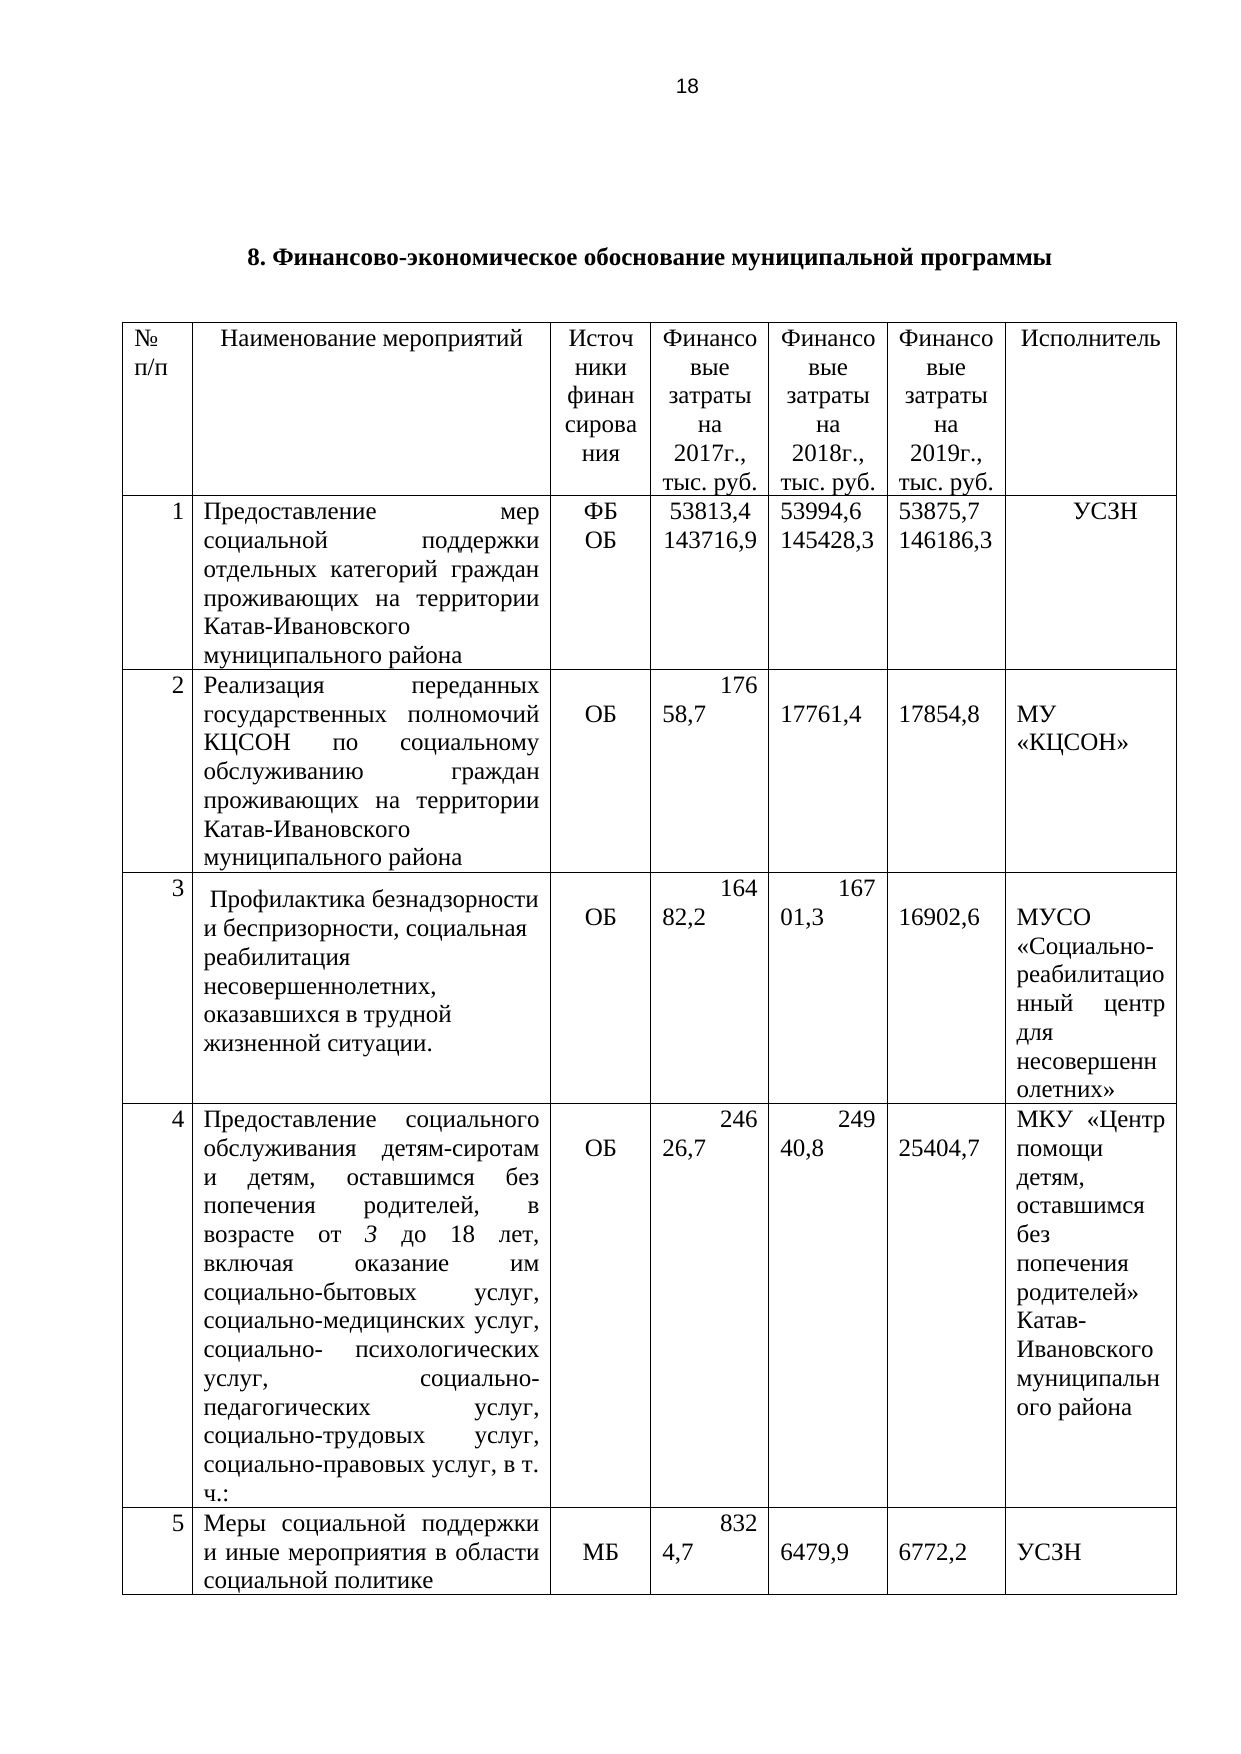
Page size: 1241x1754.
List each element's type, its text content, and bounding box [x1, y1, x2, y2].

table_cell 16482,2 [651, 873, 768, 1103]
table_cell 24626,7 [651, 1104, 768, 1507]
table_cell Предоставление мер социальной поддержки отдельных категорий граждан проживающих на территории Катав-Ивановского муниципального района [193, 496, 550, 669]
table_cell УСЗН [1006, 1508, 1176, 1594]
table_cell 53875,7 146186,3 [888, 496, 1005, 669]
text 8. Финансово-экономическое обоснование муниципальной программы [118, 242, 1181, 271]
table_cell 25404,7 [888, 1104, 1005, 1507]
table_cell 24940,8 [769, 1104, 887, 1507]
table_cell ОБ [551, 873, 650, 1103]
table_cell 17761,4 [769, 670, 887, 872]
table_header Финансовые затраты на 2019г., тыс. руб. [888, 323, 1005, 495]
table_cell УСЗН [1006, 496, 1176, 669]
table_cell ОБ [551, 670, 650, 872]
table_header Финансовые затраты на 2018г., тыс. руб. [769, 323, 887, 495]
table_cell ФБ ОБ [551, 496, 650, 669]
table_cell ОБ [551, 1104, 650, 1507]
table_cell 17658,7 [651, 670, 768, 872]
table_cell Меры социальной поддержки и иные мероприятия в области социальной политике [193, 1508, 550, 1594]
table_cell Предоставление социального обслуживания детям-сиротам и детям, оставшимся без попечения родителей, в возрасте от 3 до 18 лет, включая оказание им социально-бытовых услуг, социально-медицинских услуг, социально- психологических услуг, социально-педагогических услуг, социально-трудовых услуг, социально-правовых услуг, в т. ч.: [193, 1104, 550, 1507]
table_cell 53994,6 145428,3 [769, 496, 887, 669]
table_cell МБ [551, 1508, 650, 1594]
table_cell 6479,9 [769, 1508, 887, 1594]
table_cell 2 [123, 670, 192, 872]
table_cell 17854,8 [888, 670, 1005, 872]
table_cell МКУ «Центр помощи детям, оставшимся без попечения родителей» Катав-Ивановского муниципального района [1006, 1104, 1176, 1507]
table_cell 16701,3 [769, 873, 887, 1103]
table_cell 16902,6 [888, 873, 1005, 1103]
table_header Финансовые затраты на 2017г., тыс. руб. [651, 323, 768, 495]
table_cell МУ «КЦСОН» [1006, 670, 1176, 872]
table_header Источники финансирования [551, 323, 650, 495]
table_header № п/п [123, 323, 192, 495]
table_header Исполнитель [1006, 323, 1176, 495]
table_cell 3 [123, 873, 192, 1103]
table_cell МУСО «Социально-реабилитационный центр для несовершеннолетних» [1006, 873, 1176, 1103]
table_cell 6772,2 [888, 1508, 1005, 1594]
table_header Наименование мероприятий [193, 323, 550, 495]
table_cell Профилактика безнадзорности и беспризорности, социальная реабилитация несовершеннолетних, оказавшихся в трудной жизненной ситуации. [193, 873, 550, 1103]
table_cell 4 [123, 1104, 192, 1507]
table_cell 5 [123, 1508, 192, 1594]
table_cell 53813,4 143716,9 [651, 496, 768, 669]
table_cell 8324,7 [651, 1508, 768, 1594]
table_cell 1 [123, 496, 192, 669]
table_cell Реализация переданных государственных полномочий КЦСОН по социальному обслуживанию граждан проживающих на территории Катав-Ивановского муниципального района [193, 670, 550, 872]
